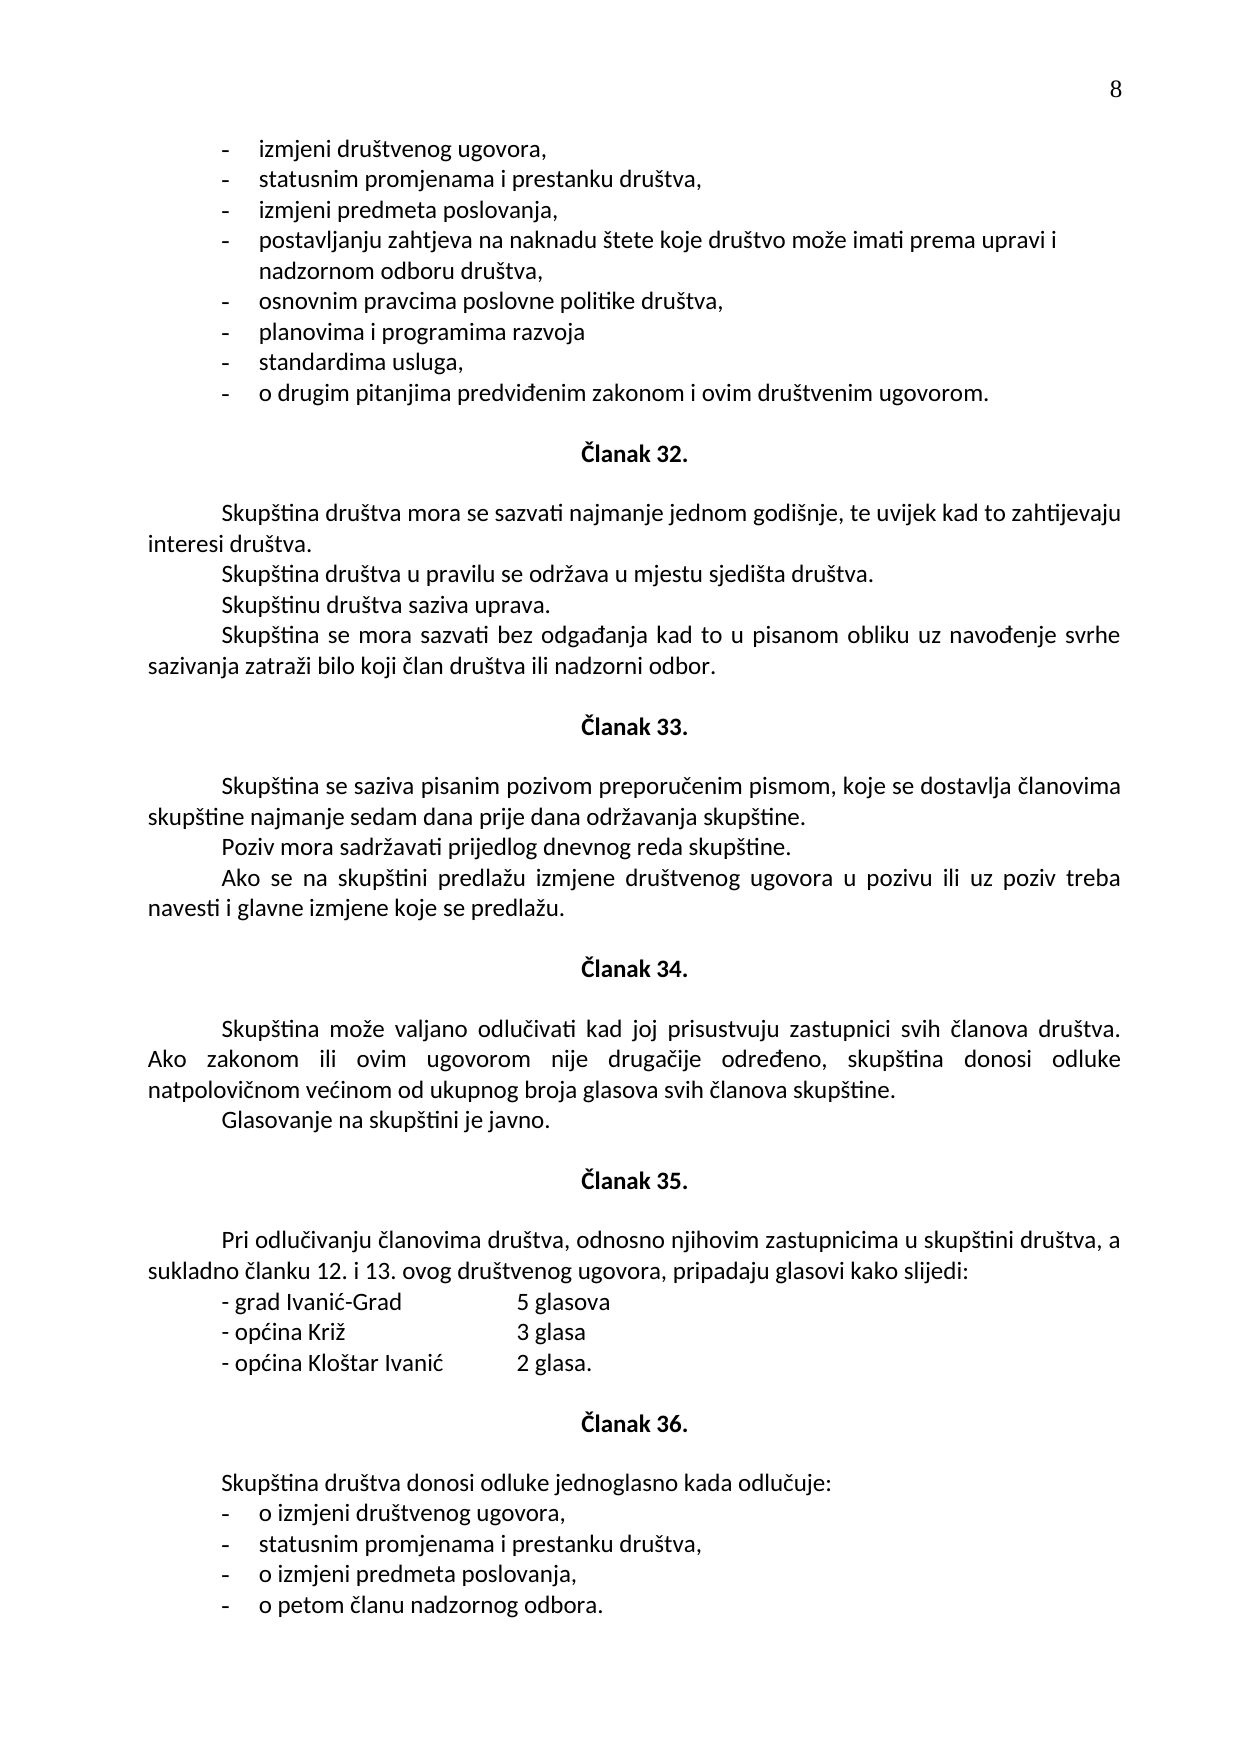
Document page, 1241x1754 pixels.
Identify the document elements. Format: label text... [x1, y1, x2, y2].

text Pri odlučivanju članovima društva, odnosno njihovim zastupnicima u skupštini društva, a sukladno članku 12. i 13. ovog društvenog ugovora, pripadaju glasovi kako slijedi: [148, 1224, 1122, 1286]
text Skupština se saziva pisanim pozivom preporučenim pismom, koje se dostavlja članovima skupštine najmanje sedam dana prije dana održavanja skupštine. [148, 770, 1122, 831]
text Članak 35. [148, 1165, 1122, 1196]
list statusnim promjenama i prestanku društva, [221, 163, 1122, 194]
text Članak 34. [148, 953, 1122, 984]
text Članak 32. [148, 438, 1122, 469]
list o petom članu nadzornog odbora. [221, 1589, 1122, 1619]
list izmjeni društvenog ugovora, [221, 133, 1122, 163]
text - općina Kloštar Ivanić 2 glasa. [148, 1347, 1122, 1377]
text Članak 36. [148, 1408, 1122, 1438]
text - grad Ivanić-Grad 5 glasova [148, 1286, 1122, 1316]
text Skupština društva mora se sazvati najmanje jednom godišnje, te uvijek kad to zahtijevaju interesi društva. [148, 497, 1122, 558]
list o izmjeni društvenog ugovora, [221, 1497, 1122, 1528]
text Poziv mora sadržavati prijedlog dnevnog reda skupštine. [148, 831, 1122, 862]
text Skupština društva donosi odluke jednoglasno kada odlučuje: [148, 1467, 1122, 1497]
text Glasovanje na skupštini je javno. [148, 1104, 1122, 1135]
list standardima usluga, [221, 347, 1122, 377]
text - općina Križ 3 glasa [148, 1316, 1122, 1347]
text Ako se na skupštini predlažu izmjene društvenog ugovora u pozivu ili uz poziv treba navesti i glavne izmjene koje se predlažu. [148, 862, 1122, 923]
text Skupština može valjano odlučivati kad joj prisustvuju zastupnici svih članova društva. Ako zakonom ili ovim ugovorom nije drugačije određeno, skupština donosi odluke natpolovičnom većinom od ukupnog broja glasova svih članova skupštine. [148, 1013, 1122, 1104]
list osnovnim pravcima poslovne politike društva, [221, 286, 1122, 316]
text Članak 33. [148, 711, 1122, 742]
text Skupština društva u pravilu se održava u mjestu sjedišta društva. [148, 558, 1122, 589]
list planovima i programima razvoja [221, 316, 1122, 347]
text Skupština se mora sazvati bez odgađanja kad to u pisanom obliku uz navođenje svrhe sazivanja zatraži bilo koji član društva ili nadzorni odbor. [148, 619, 1122, 681]
list statusnim promjenama i prestanku društva, [221, 1528, 1122, 1558]
list o drugim pitanjima predviđenim zakonom i ovim društvenim ugovorom. [221, 377, 1122, 408]
list o izmjeni predmeta poslovanja, [221, 1558, 1122, 1589]
list postavljanju zahtjeva na naknadu štete koje društvo može imati prema upravi i nadzornom odboru društva, [221, 224, 1122, 286]
list izmjeni predmeta poslovanja, [221, 194, 1122, 224]
text Skupštinu društva saziva uprava. [148, 589, 1122, 619]
